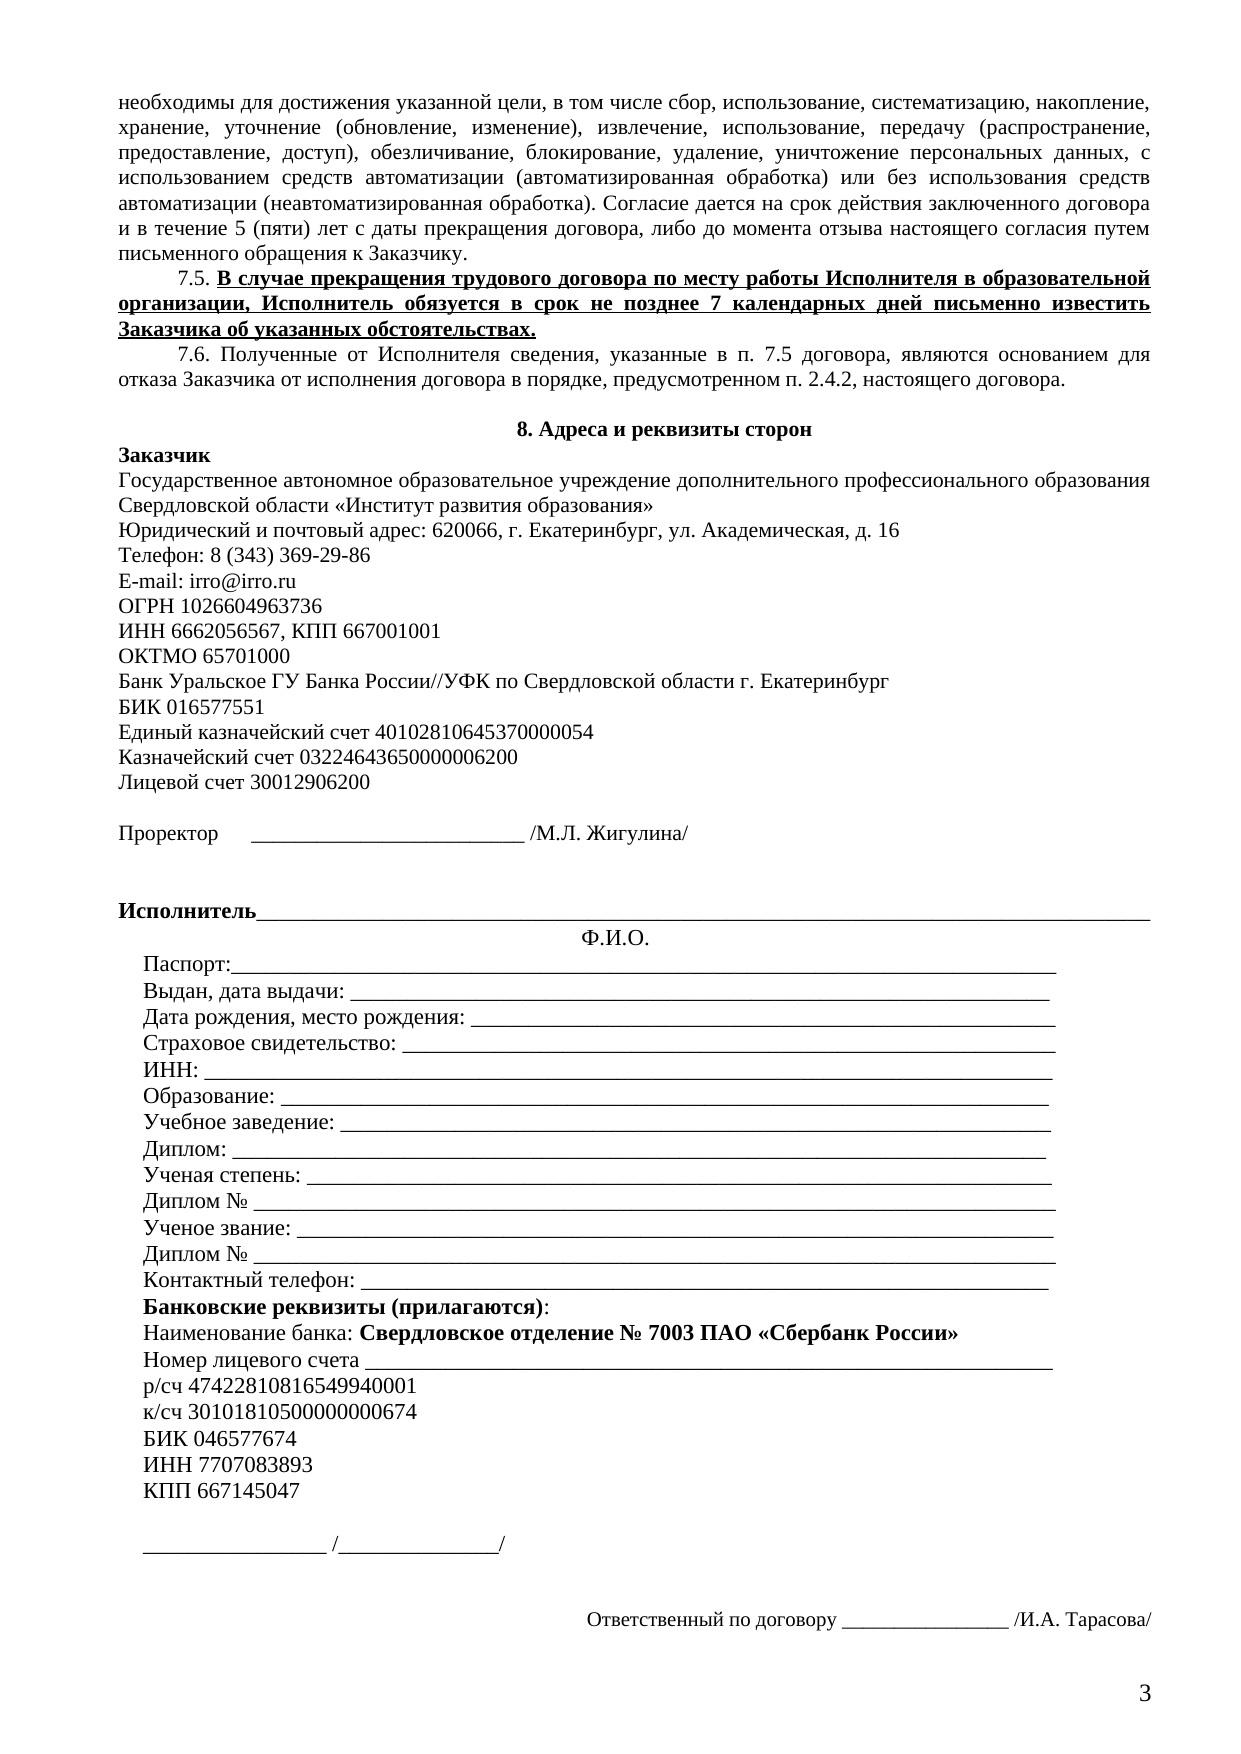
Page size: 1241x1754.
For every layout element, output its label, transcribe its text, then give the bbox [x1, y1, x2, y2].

text 7.6. Полученные от Исполнителя сведения, указанные в п. 7.5 договора, являются основанием для отказа Заказчика от исполнения договора в порядке, предусмотренном п. 2.4.2, настоящего договора. [118, 341, 1152, 391]
list ОГРН 1026604963736 [118, 593, 1152, 618]
list Юридический и почтовый адрес: 620066, г. Екатеринбург, ул. Академическая, д. 16 [118, 517, 1152, 542]
list Единый казначейский счет 40102810645370000054 [118, 719, 1152, 744]
text 7.5. В случае прекращения трудового договора по месту работы Исполнителя в образовательной организации, Исполнитель обязуется в срок не позднее 7 календарных дней письменно известить Заказчика об указанных обстоятельствах. [118, 265, 1152, 341]
text Заказчик [118, 442, 1152, 467]
list БИК 016577551 [118, 694, 1152, 719]
text Исполнитель______________________________________________________________________________ [118, 898, 1152, 924]
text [118, 89, 1152, 265]
text Государственное автономное образовательное учреждение дополнительного профессионального образования Свердловской области «Институт развития образования» [118, 467, 1152, 517]
list Телефон: 8 (343) 369-29-86 [118, 542, 1152, 568]
text 8. Адреса и реквизиты сторон [118, 416, 1152, 442]
text Лицевой счет 30012906200 [118, 769, 1152, 794]
text Ф.И.О. [118, 924, 1152, 950]
list ОКТМО 65701000 [118, 643, 1152, 668]
list E-mail: irro@irro.ru [118, 568, 1152, 593]
text Проректор _________________________ /М.Л. Жигулина/ [118, 820, 1152, 845]
table_header Паспорт:________________________________________________________________________ Выдан, дата выдачи: _____________________________________________________________ Дата рождения, место рождения: ___________________________________________________ Страховое свидетельство: _________________________________________________________ ИНН: __________________________________________________________________________ Образование: ___________________________________________________________________ Учебное заведение: ______________________________________________________________ Диплом: _______________________________________________________________________ Ученая степень: _________________________________________________________________ Диплом № ______________________________________________________________________ Ученое звание: __________________________________________________________________ Диплом № ______________________________________________________________________ Контактный телефон: ____________________________________________________________ Банковские реквизиты (прилагаются): Наименование банка: Свердловское отделение № 7003 ПАО «Сбербанк России» Номер лицевого счета ____________________________________________________________ р/сч 47422810816549940001 к/сч 30101810500000000674 БИК 046577674 ИНН 7707083893 КПП 667145047 ________________ /______________/ [132, 950, 1163, 1583]
list Банк Уральское ГУ Банка России//УФК по Свердловской области г. Екатеринбург [118, 668, 1152, 694]
text Ответственный по договору ________________ /И.А. Тарасова/ [118, 1607, 1152, 1631]
list ИНН 6662056567, КПП 667001001 [118, 618, 1152, 643]
list Казначейский счет 03224643650000006200 [118, 744, 1152, 769]
